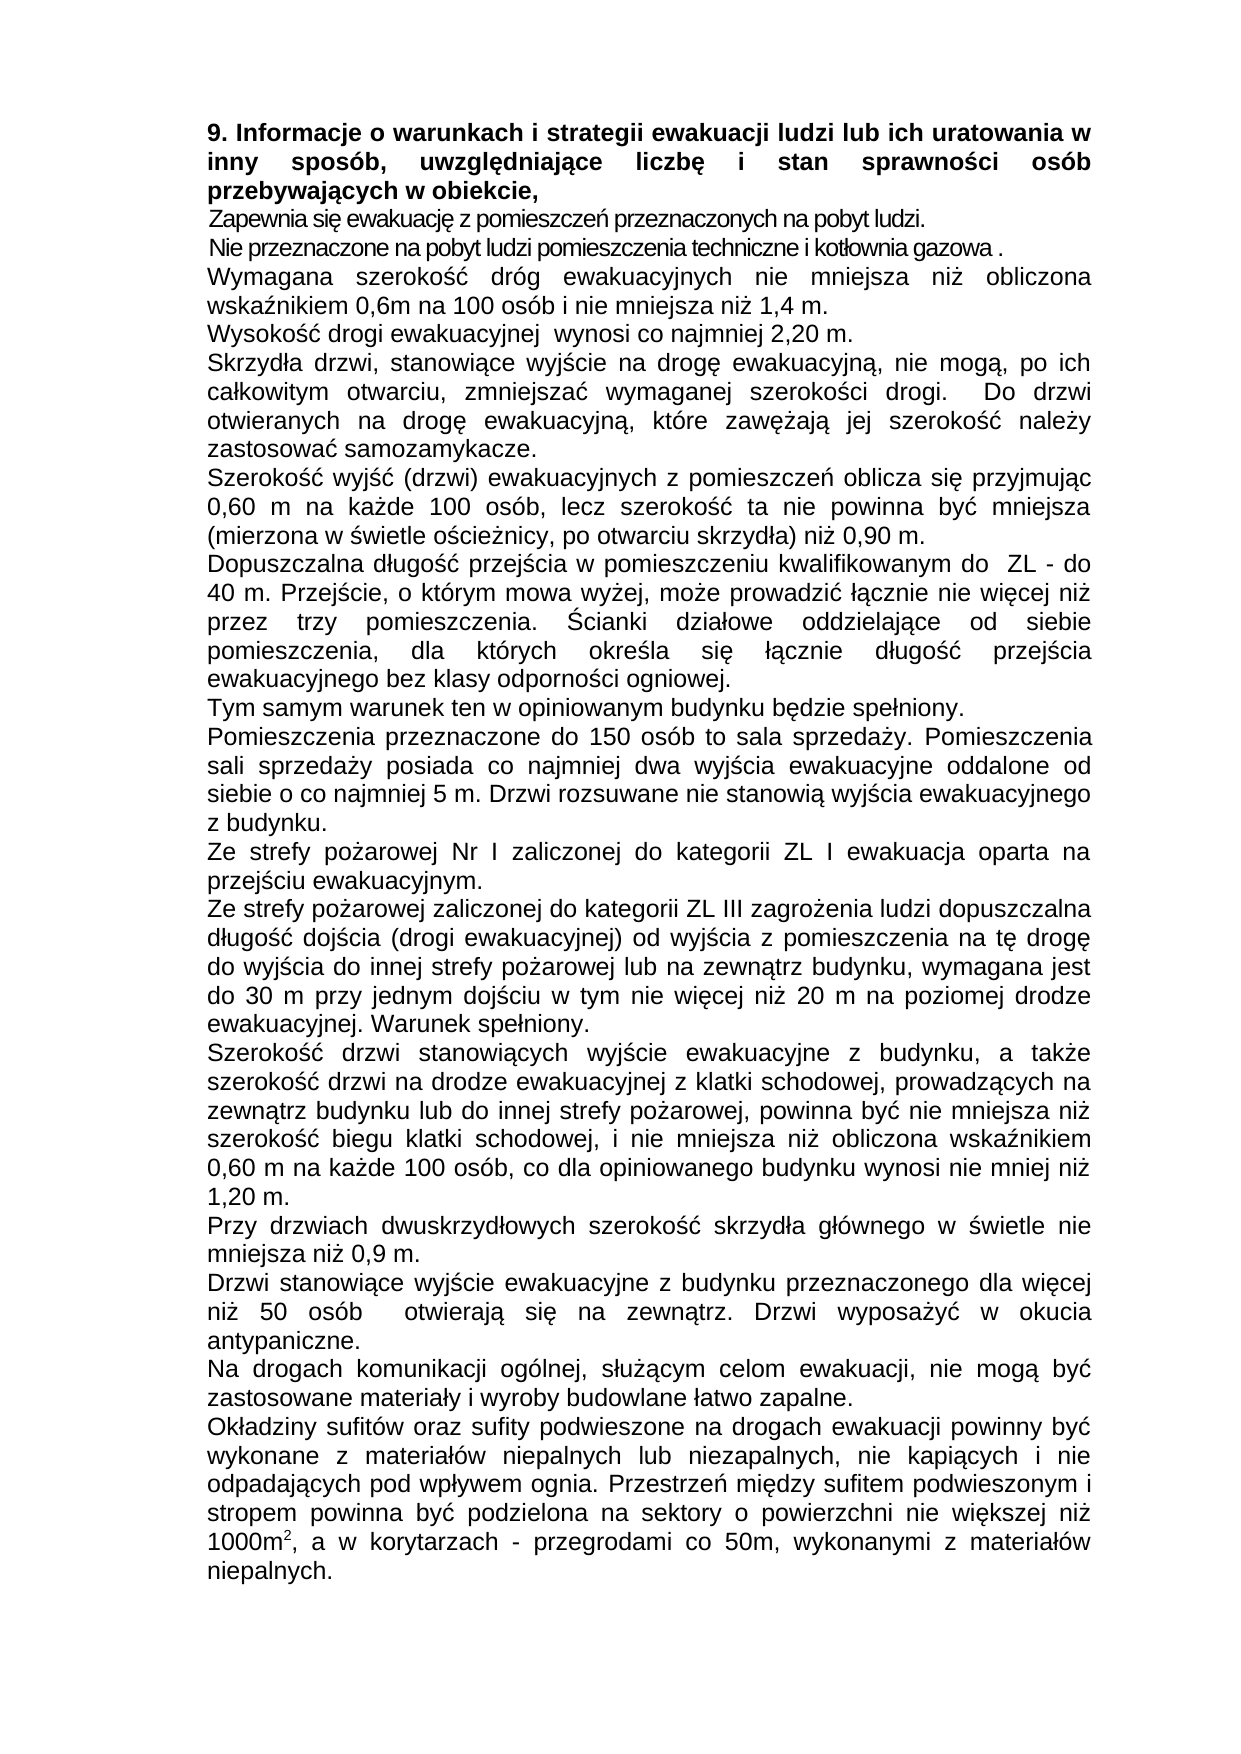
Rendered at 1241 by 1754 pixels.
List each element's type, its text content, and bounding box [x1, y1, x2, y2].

text Szerokość drzwi stanowiących wyjście ewakuacyjne z budynku, a także szerokość drzwi na drodze ewakuacyjnej z klatki schodowej, prowadzących na zewnątrz budynku lub do innej strefy pożarowej, powinna być nie mniejsza niż szerokość biegu klatki schodowej, i nie mniejsza niż obliczona wskaźnikiem 0,60 m na każde 100 osób, co dla opiniowanego budynku wynosi nie mniej niż 1,20 m. [207, 1038, 1092, 1211]
text Przy drzwiach dwuskrzydłowych szerokość skrzydła głównego w świetle nie mniejsza niż 0,9 m. [207, 1211, 1092, 1268]
text Okładziny sufitów oraz sufity podwieszone na drogach ewakuacji powinny być wykonane z materiałów niepalnych lub niezapalnych, nie kapiących i nie odpadających pod wpływem ognia. Przestrzeń między sufitem podwieszonym i stropem powinna być podzielona na sektory o powierzchni nie większej niż 1000m2, a w korytarzach - przegrodami co 50m, wykonanymi z materiałów niepalnych. [207, 1412, 1092, 1584]
text Zapewnia się ewakuację z pomieszczeń przeznaczonych na pobyt ludzi. [208, 204, 1092, 233]
text Skrzydła drzwi, stanowiące wyjście na drogę ewakuacyjną, nie mogą, po ich całkowitym otwarciu, zmniejszać wymaganej szerokości drogi. Do drzwi otwieranych na drogę ewakuacyjną, które zawężają jej szerokość należy zastosować samozamykacze. [207, 348, 1092, 463]
text Pomieszczenia przeznaczone do 150 osób to sala sprzedaży. Pomieszczenia sali sprzedaży posiada co najmniej dwa wyjścia ewakuacyjne oddalone od siebie o co najmniej 5 m. Drzwi rozsuwane nie stanowią wyjścia ewakuacyjnego z budynku. [207, 722, 1092, 837]
text 9. Informacje o warunkach i strategii ewakuacji ludzi lub ich uratowania w inny sposób, uwzględniające liczbę i stan sprawności osób przebywających w obiekcie, [207, 118, 1092, 204]
text Ze strefy pożarowej zaliczonej do kategorii ZL III zagrożenia ludzi dopuszczalna długość dojścia (drogi ewakuacyjnej) od wyjścia z pomieszczenia na tę drogę do wyjścia do innej strefy pożarowej lub na zewnątrz budynku, wymagana jest do 30 m przy jednym dojściu w tym nie więcej niż 20 m na poziomej drodze ewakuacyjnej. Warunek spełniony. [207, 894, 1092, 1038]
text Dopuszczalna długość przejścia w pomieszczeniu kwalifikowanym do ZL - do 40 m. Przejście, o którym mowa wyżej, może prowadzić łącznie nie więcej niż przez trzy pomieszczenia. Ścianki działowe oddzielające od siebie pomieszczenia, dla których określa się łącznie długość przejścia ewakuacyjnego bez klasy odporności ogniowej. [207, 549, 1092, 693]
text Drzwi stanowiące wyjście ewakuacyjne z budynku przeznaczonego dla więcej niż 50 osób otwierają się na zewnątrz. Drzwi wyposażyć w okucia antypaniczne. [207, 1268, 1092, 1354]
text Szerokość wyjść (drzwi) ewakuacyjnych z pomieszczeń oblicza się przyjmując 0,60 m na każde 100 osób, lecz szerokość ta nie powinna być mniejsza (mierzona w świetle ościeżnicy, po otwarciu skrzydła) niż 0,90 m. [207, 463, 1092, 549]
text Wymagana szerokość dróg ewakuacyjnych nie mniejsza niż obliczona wskaźnikiem 0,6m na 100 osób i nie mniejsza niż 1,4 m. [207, 262, 1092, 319]
text Wysokość drogi ewakuacyjnej wynosi co najmniej 2,20 m. [207, 319, 1092, 348]
text Tym samym warunek ten w opiniowanym budynku będzie spełniony. [207, 693, 1092, 722]
text Nie przeznaczone na pobyt ludzi pomieszczenia techniczne i kotłownia gazowa . [208, 233, 1092, 262]
text Ze strefy pożarowej Nr I zaliczonej do kategorii ZL I ewakuacja oparta na przejściu ewakuacyjnym. [207, 837, 1092, 894]
text Na drogach komunikacji ogólnej, służącym celom ewakuacji, nie mogą być zastosowane materiały i wyroby budowlane łatwo zapalne. [207, 1354, 1092, 1412]
